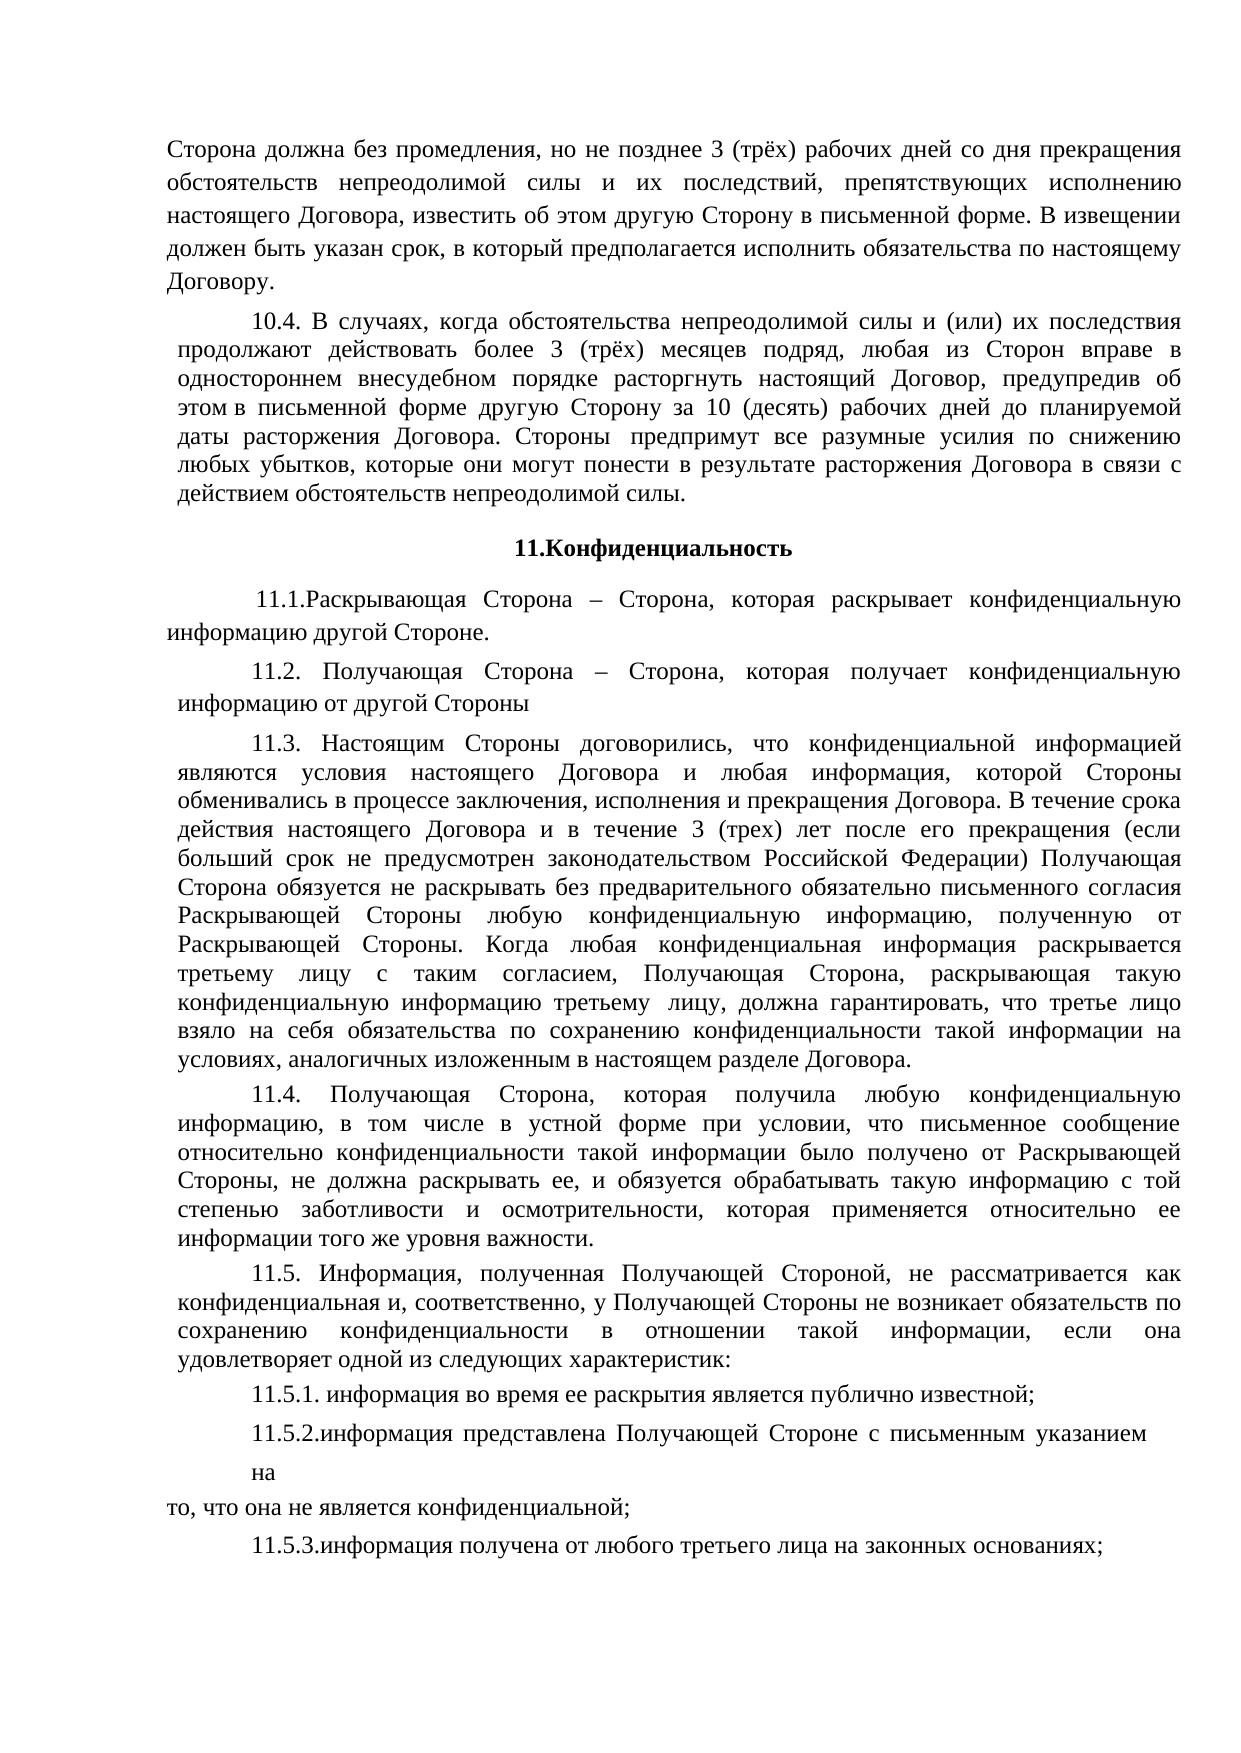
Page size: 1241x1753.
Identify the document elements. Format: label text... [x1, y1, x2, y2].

list В случаях, когда обстоятельства непреодолимой силы и (или) их последствия продолжают действовать более 3 (трёх) месяцев подряд, любая из Сторон вправе в одностороннем внесудебном порядке расторгнуть настоящий Договор, предупредив об этом в письменной форме другую Сторону за 10 (десять) рабочих дней до планируемой даты расторжения Договора. Стороны предпримут все разумные усилия по снижению любых убытков, которые они могут понести в результате расторжения Договора в связи с действием обстоятельств непреодолимой силы. [177, 306, 1181, 507]
text Сторона должна без промедления, но не позднее 3 (трёх) рабочих дней со дня прекращения обстоятельств непреодолимой силы и их последствий, препятствующих исполнению настоящего Договора, известить об этом другую Сторону в письменной форме. В извещении должен быть указан срок, в который предполагается исполнить обязательства по настоящему Договору. [167, 134, 1181, 295]
text 11.1.Раскрывающая Сторона – Сторона, которая раскрывает конфиденциальную информацию другой Стороне. [167, 584, 1181, 646]
list Информация, полученная Получающей Стороной, не рассматривается как конфиденциальная и, соответственно, у Получающей Стороны не возникает обязательств по сохранению конфиденциальности в отношении такой информации, если она удовлетворяет одной из следующих характеристик: [177, 1258, 1181, 1373]
list .информация получена от любого третьего лица на законных основаниях; [177, 1530, 1192, 1559]
list Настоящим Стороны договорились, что конфиденциальной информацией являются условия настоящего Договора и любая информация, которой Стороны обменивались в процессе заключения, исполнения и прекращения Договора. В течение срока действия настоящего Договора и в течение 3 (трех) лет после его прекращения (если больший срок не предусмотрен законодательством Российской Федерации) Получающая Сторона обязуется не раскрывать без предварительного обязательно письменного согласия Раскрывающей Стороны любую конфиденциальную информацию, полученную от Раскрывающей Стороны. Когда любая конфиденциальная информация раскрывается третьему лицу с таким согласием, Получающая Сторона, раскрывающая такую конфиденциальную информацию третьему лицу, должна гарантировать, что третье лицо взяло на себя обязательства по сохранению конфиденциальности такой информации на условиях, аналогичных изложенным в настоящем разделе Договора. [177, 728, 1182, 1073]
list Получающая Сторона, которая получила любую конфиденциальную информацию, в том числе в устной форме при условии, что письменное сообщение относительно конфиденциальности такой информации было получено от Раскрывающей Стороны, не должна раскрывать ее, и обязуется обрабатывать такую информацию с той степенью заботливости и осмотрительности, которая применяется относительно ее информации того же уровня важности. [177, 1079, 1181, 1252]
text то, что она не является конфиденциальной; [167, 1497, 641, 1519]
list Получающая Сторона – Сторона, которая получает конфиденциальную информацию от другой Стороны [177, 656, 1181, 717]
text 11.Конфиденциальность [167, 533, 1139, 561]
list информация во время ее раскрытия является публично известной; 11.5.2.информация представлена Получающей Стороне с письменным указанием на [251, 1379, 1181, 1486]
